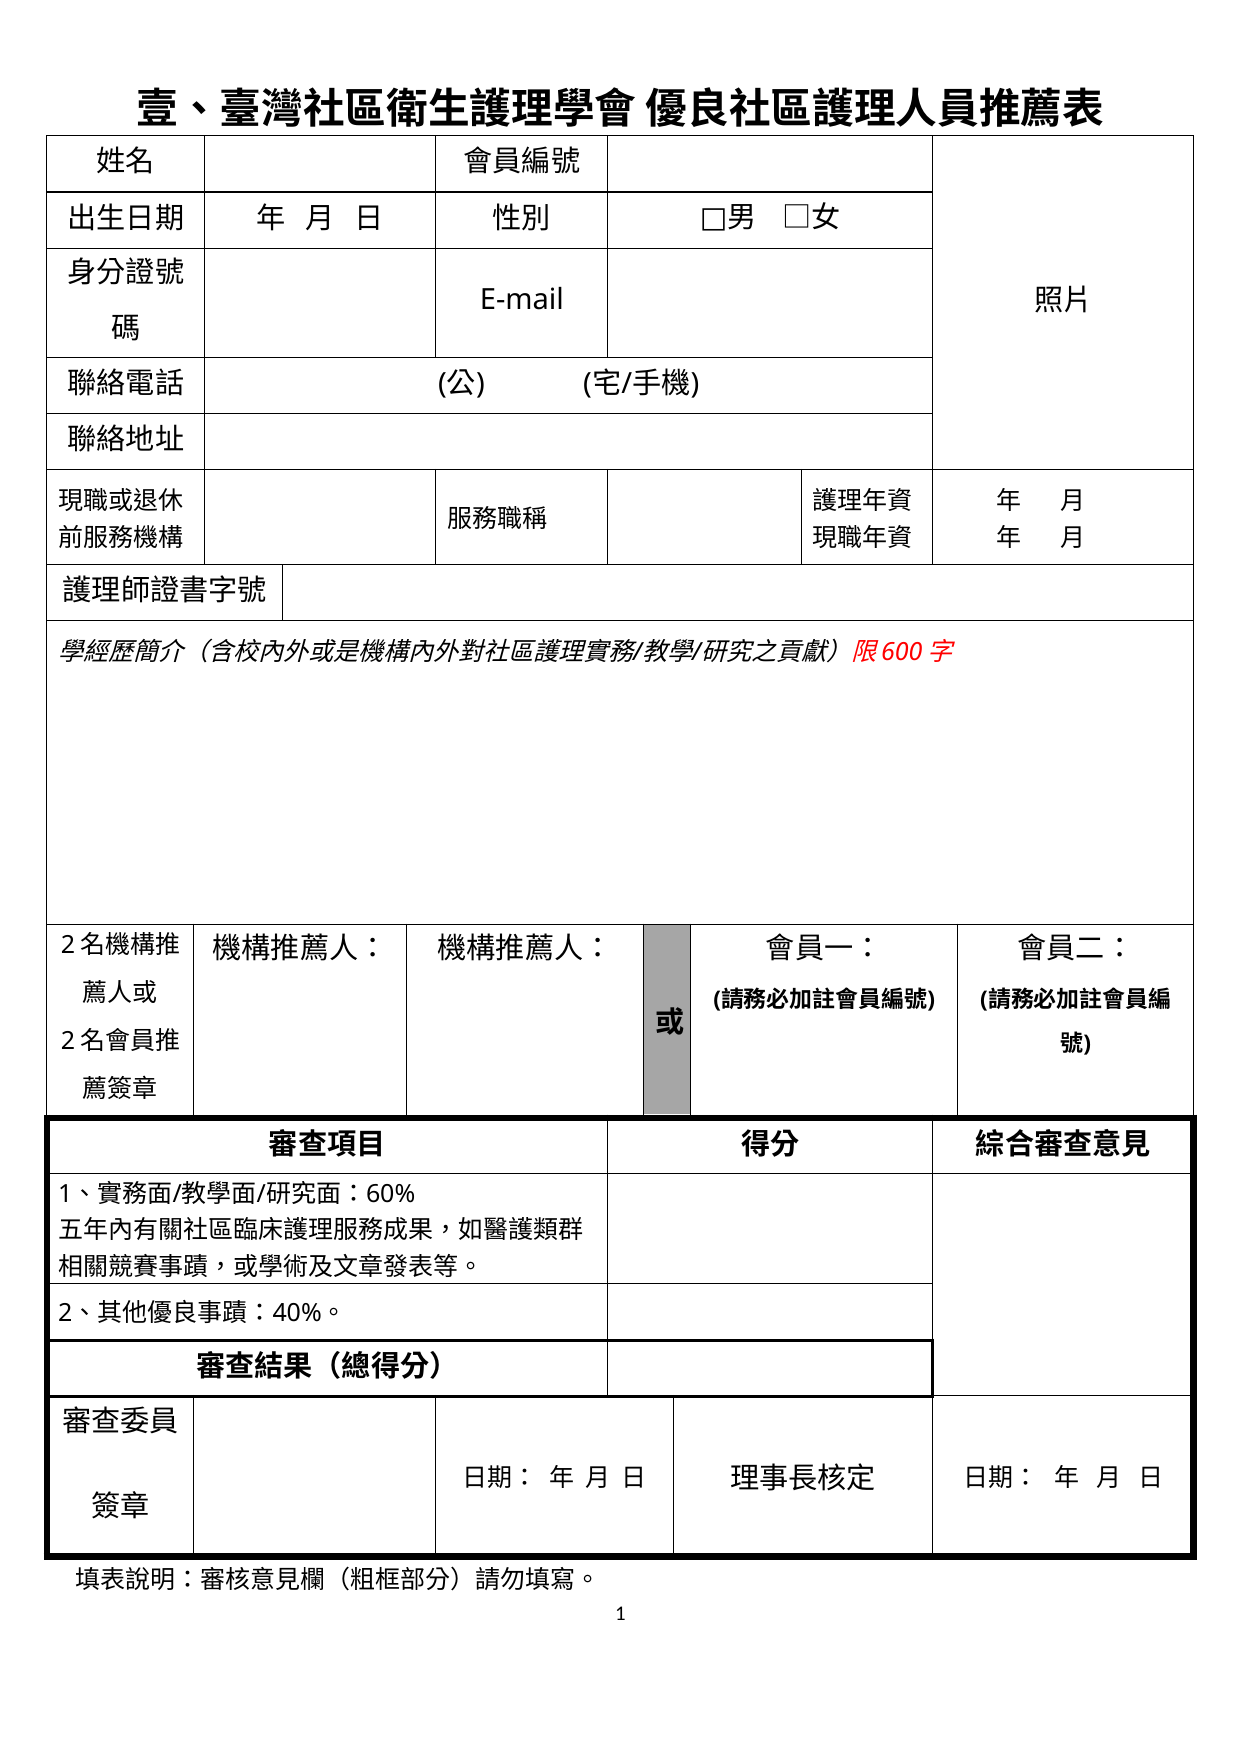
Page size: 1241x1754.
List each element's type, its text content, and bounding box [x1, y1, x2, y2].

table_cell 機構推薦人： [407, 925, 643, 1114]
table_cell 聯絡電話 [47, 358, 204, 413]
table_header [608, 136, 932, 191]
table_cell 得分 [608, 1121, 932, 1173]
table_cell 會員一： (請務必加註會員編號) [691, 925, 957, 1114]
table_cell 機構推薦人： [194, 925, 406, 1114]
table_cell 服務職稱 [436, 470, 607, 564]
table_cell [608, 1174, 932, 1282]
table_cell 聯絡地址 [47, 414, 204, 469]
table_cell 性別 [436, 193, 607, 248]
table_cell (公) (宅/手機) [205, 358, 932, 413]
table_cell [205, 470, 435, 564]
table_cell 審查委員簽章 [50, 1398, 193, 1553]
table_cell [205, 414, 932, 469]
table_cell 綜合審查意見 [933, 1121, 1190, 1173]
table_cell 護理年資 現職年資 [802, 470, 932, 564]
table_cell E-mail [436, 249, 607, 357]
table_cell 日期： 年 月 日 [436, 1398, 673, 1553]
table_cell 審查項目 [50, 1121, 607, 1173]
table_cell 護理師證書字號 [47, 565, 282, 620]
table_cell 年 月 年 月 [933, 470, 1193, 564]
table_cell 2名機構推薦人或 2名會員推薦簽章 [47, 925, 193, 1114]
table_cell 或 [644, 925, 690, 1114]
table_header [205, 136, 435, 191]
table_cell 出生日期 [47, 193, 204, 248]
text 壹、臺灣社區衛生護理學會 優良社區護理人員推薦表 [75, 75, 1165, 135]
table_cell [608, 1284, 932, 1338]
table_cell 學經歷簡介（含校內外或是機構內外對社區護理實務/教學/研究之貢獻）限600字 [47, 621, 1193, 923]
table_cell 身分證號碼 [47, 249, 204, 357]
table_cell 理事長核定 [674, 1398, 932, 1553]
table_cell [283, 565, 1193, 620]
table_cell [608, 249, 932, 357]
table_cell 會員二： (請務必加註會員編號) [958, 925, 1193, 1114]
table_cell [608, 1342, 931, 1395]
table_cell 1、實務面/教學面/研究面：60% 五年內有關社區臨床護理服務成果，如醫護類群相關競賽事蹟，或學術及文章發表等。 [50, 1174, 607, 1282]
table_cell [933, 1174, 1190, 1395]
table_cell [194, 1398, 435, 1553]
text 填表說明：審核意見欄（粗框部分）請勿填寫。 [75, 1560, 1165, 1596]
table_cell [608, 470, 801, 564]
table_cell 日期： 年 月 日 [933, 1396, 1190, 1553]
table_cell 年 月 日 [205, 193, 435, 248]
table_cell 2、其他優良事蹟：40%。 [50, 1284, 607, 1338]
table_cell [205, 249, 435, 357]
table_cell 現職或退休前服務機構 [47, 470, 204, 564]
table_header 姓名 [47, 136, 204, 191]
table_header 會員編號 [436, 136, 607, 191]
table_header 照片 [933, 136, 1193, 469]
table_cell 審查結果（總得分） [50, 1342, 607, 1395]
table_cell □男 □女 [608, 193, 932, 248]
